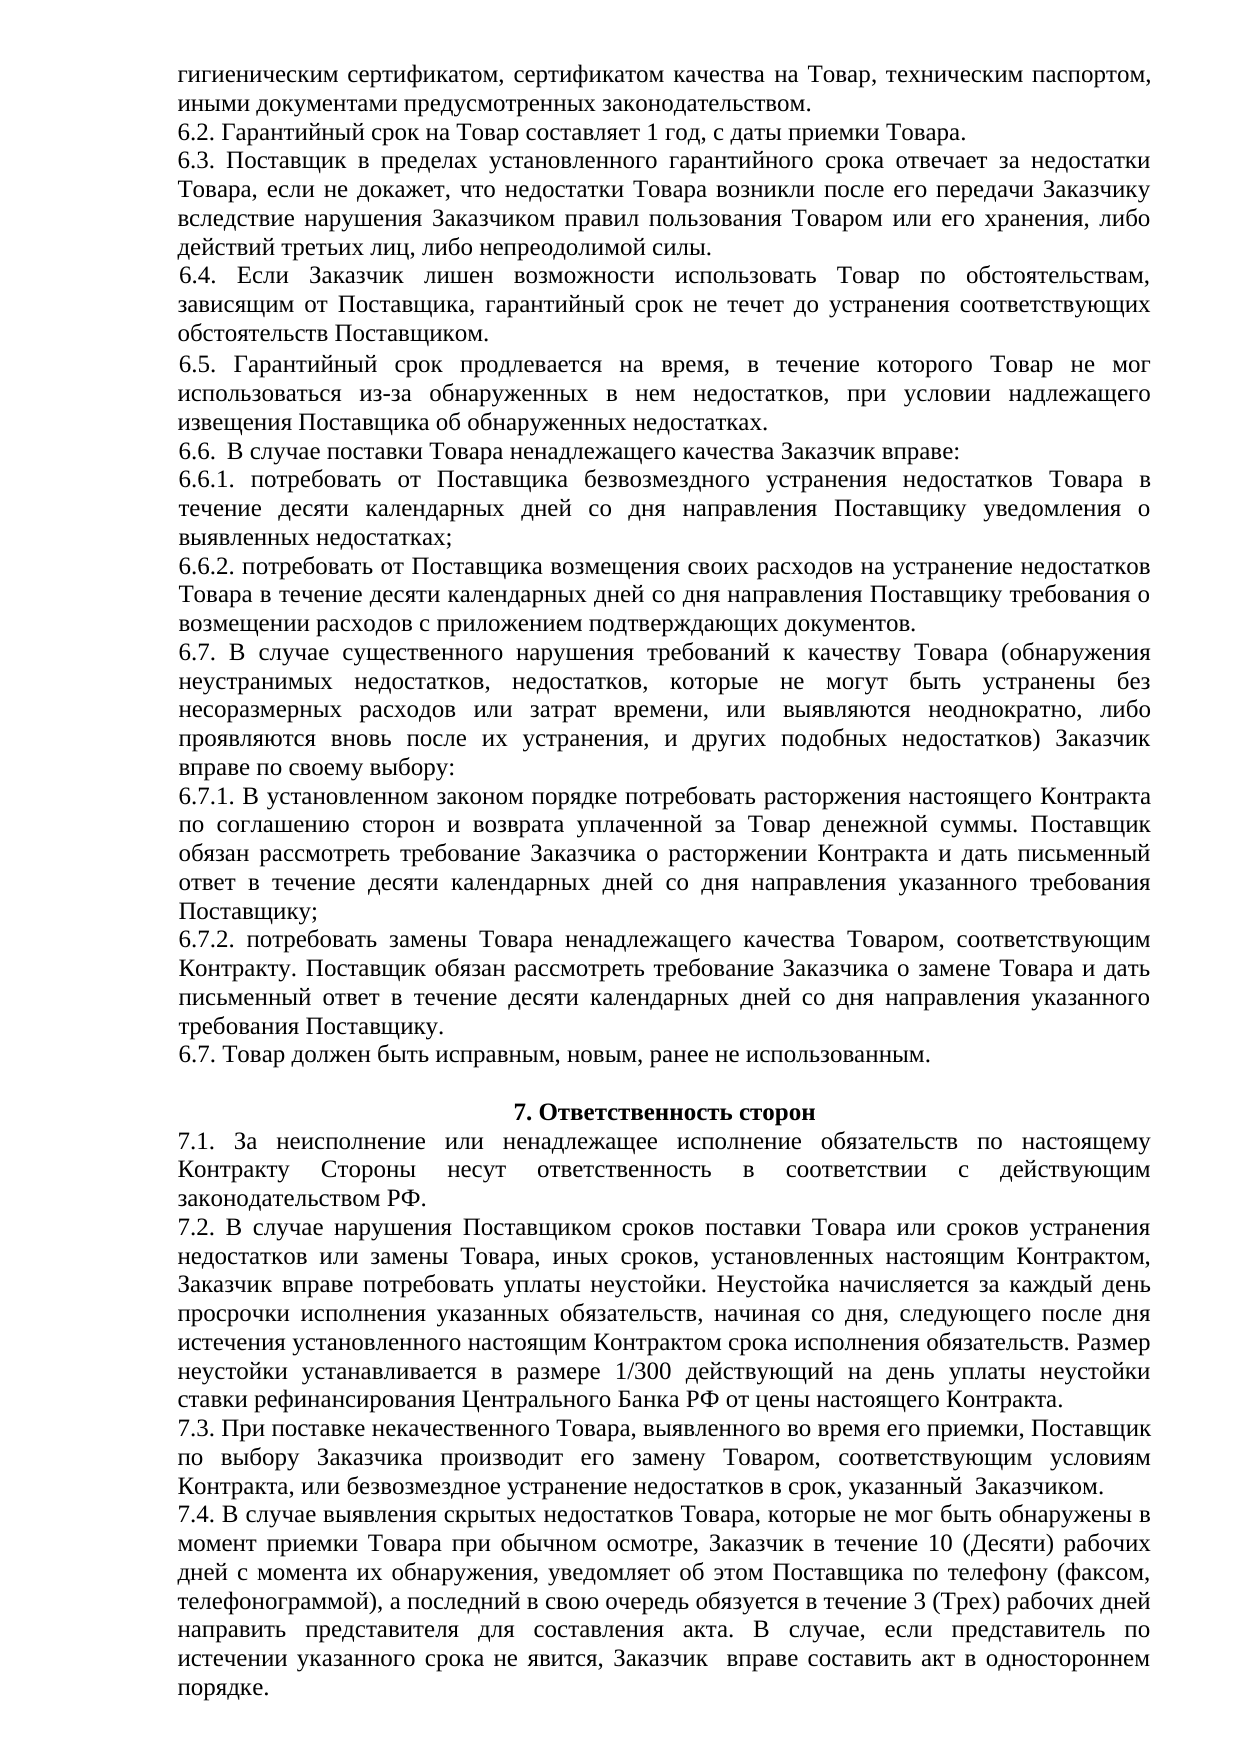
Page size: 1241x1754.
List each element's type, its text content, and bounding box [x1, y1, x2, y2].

text 7.1. За неисполнение или ненадлежащее исполнение обязательств по настоящему Контракту Стороны несут ответственность в соответствии с действующим законодательством РФ. [177, 1212, 1152, 1298]
text 6. Качество и гарантии на Товар [177, 59, 1152, 88]
text 6.3. Поставщик в пределах установленного гарантийного срока отвечает за недостатки Товара, если не докажет, что недостатки Товара возникли после его передачи Заказчику вследствие нарушения Заказчиком правил пользования Товаром или его хранения, либо действий третьих лиц, либо непреодолимой силы. [177, 232, 1152, 347]
text 6.7.2. потребовать замены Товара ненадлежащего качества Товаром, соответствующим Контракту. Поставщик обязан рассмотреть требование Заказчика о замене Товара и дать письменный ответ в течение десяти календарных дней со дня направления указанного требования Поставщику. [178, 1011, 1152, 1126]
text 6.2. Гарантийный срок на Товар составляет 1 год, с даты приемки Товара. [177, 203, 1152, 232]
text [177, 1586, 1152, 1701]
text 6.6.1. потребовать от Поставщика безвозмездного устранения недостатков Товара в течение десяти календарных дней со дня направления Поставщику уведомления о выявленных недостатках; [178, 551, 1152, 637]
text 6.1. Качество поставляемого Товара должно соответствовать ГОСТ, ТУ, международным стандартам. Качество Товара подтверждается наличием следующих документов: гигиеническим сертификатом, сертификатом качества на Товар, техническим паспортом, иными документами предусмотренных законодательством. [177, 88, 1152, 203]
text 6.5. Гарантийный срок продлевается на время, в течение которого Товар не мог использоваться из-за обнаруженных в нем недостатков, при условии надлежащего извещения Поставщика об обнаруженных недостатках. [177, 436, 1152, 522]
text 6.6. В случае поставки Товара ненадлежащего качества Заказчик вправе: [178, 522, 1152, 551]
text 6.7.1. В установленном законом порядке потребовать расторжения настоящего Контракта по соглашению сторон и возврата уплаченной за Товар денежной суммы. Поставщик обязан рассмотреть требование Заказчика о расторжении Контракта и дать письменный ответ в течение десяти календарных дней со дня направления указанного требования Поставщику; [178, 867, 1152, 1011]
text 6.7. Товар должен быть исправным, новым, ранее не использованным. [178, 1126, 1152, 1154]
text 7. Ответственность сторон [177, 1183, 1152, 1212]
text 7.2. В случае нарушения Поставщиком сроков поставки Товара или сроков устранения недостатков или замены Товара, иных сроков, установленных настоящим Контрактом, Заказчик вправе потребовать уплаты неустойки. Неустойка начисляется за каждый день просрочки исполнения указанных обязательств, начиная со дня, следующего после дня истечения установленного настоящим Контрактом срока исполнения обязательств. Размер неустойки устанавливается в размере 1/300 действующий на день уплаты неустойки ставки рефинансирования Центрального Банка РФ от цены настоящего Контракта. [177, 1298, 1152, 1499]
text 6.4. Если Заказчик лишен возможности использовать Товар по обстоятельствам, зависящим от Поставщика, гарантийный срок не течет до устранения соответствующих обстоятельств Поставщиком. [177, 347, 1152, 433]
text 6.7. В случае существенного нарушения требований к качеству Товара (обнаружения неустранимых недостатков, недостатков, которые не могут быть устранены без несоразмерных расходов или затрат времени, или выявляются неоднократно, либо проявляются вновь после их устранения, и других подобных недостатков) Заказчик вправе по своему выбору: [178, 723, 1152, 867]
text 7.3. При поставке некачественного Товара, выявленного во время его приемки, Поставщик по выбору Заказчика производит его замену Товаром, соответствующим условиям Контракта, или безвозмездное устранение недостатков в срок, указанный Заказчиком. [177, 1499, 1152, 1586]
text 6.6.2. потребовать от Поставщика возмещения своих расходов на устранение недостатков Товара в течение десяти календарных дней со дня направления Поставщику требования о возмещении расходов с приложением подтверждающих документов. [178, 637, 1152, 723]
